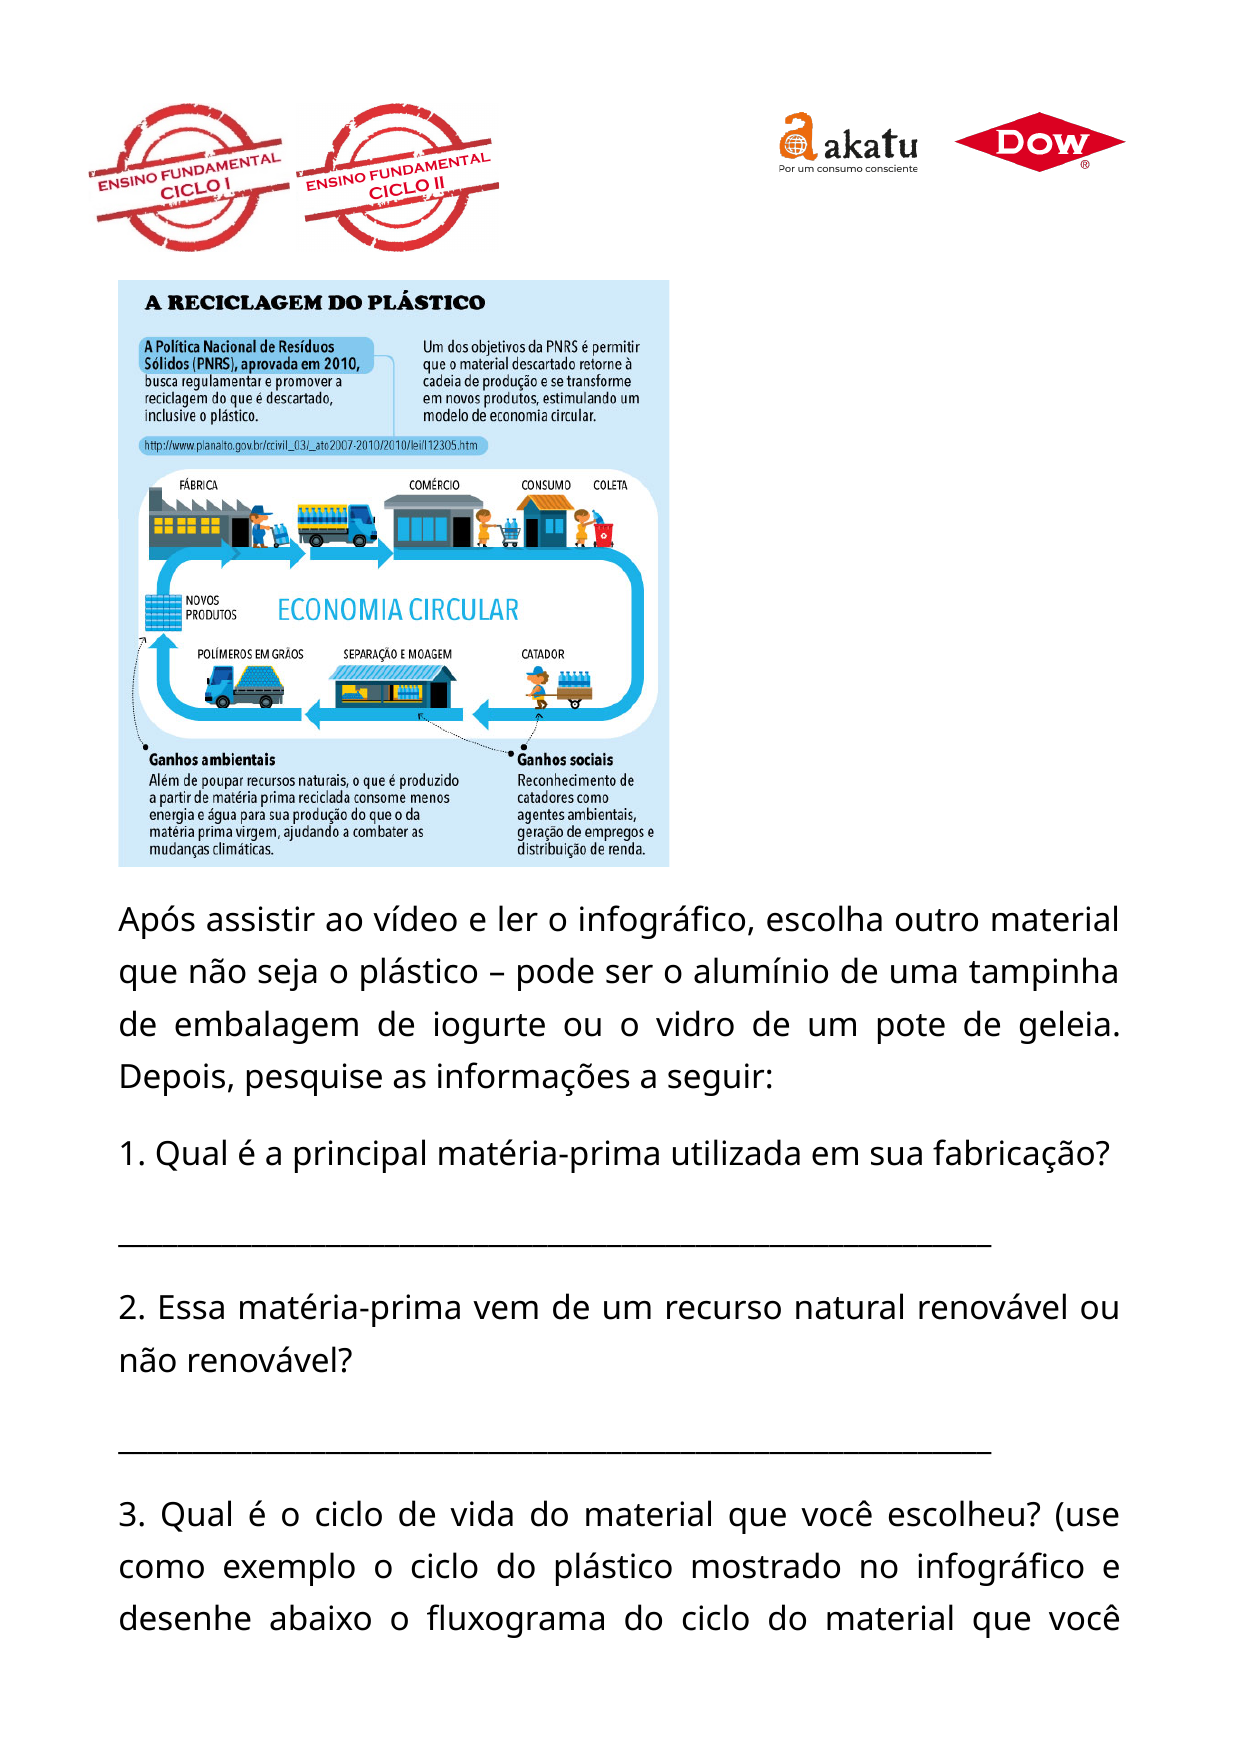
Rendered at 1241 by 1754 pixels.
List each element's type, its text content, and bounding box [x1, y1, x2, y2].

picture [954, 112, 1126, 172]
text 2. Essa matéria-prima vem de um recurso natural renovável ou não renovável? [118, 1284, 1122, 1382]
text ___________________________________________________________ [118, 1413, 1122, 1459]
text Após assistir ao vídeo e ler o infográfico, escolha outro material que não seja o plástico – pode ser o alumínio de uma tampinha de embalagem de iogurte ou o vidro de um pote de geleia. Depois, pesquise as informações a seguir: [118, 896, 1122, 1098]
text ___________________________________________________________ [118, 1207, 1122, 1252]
picture [296, 103, 500, 252]
picture [88, 103, 290, 252]
picture [118, 280, 670, 867]
text 1. Qual é a principal matéria-prima utilizada em sua fabricação? [118, 1130, 1122, 1175]
